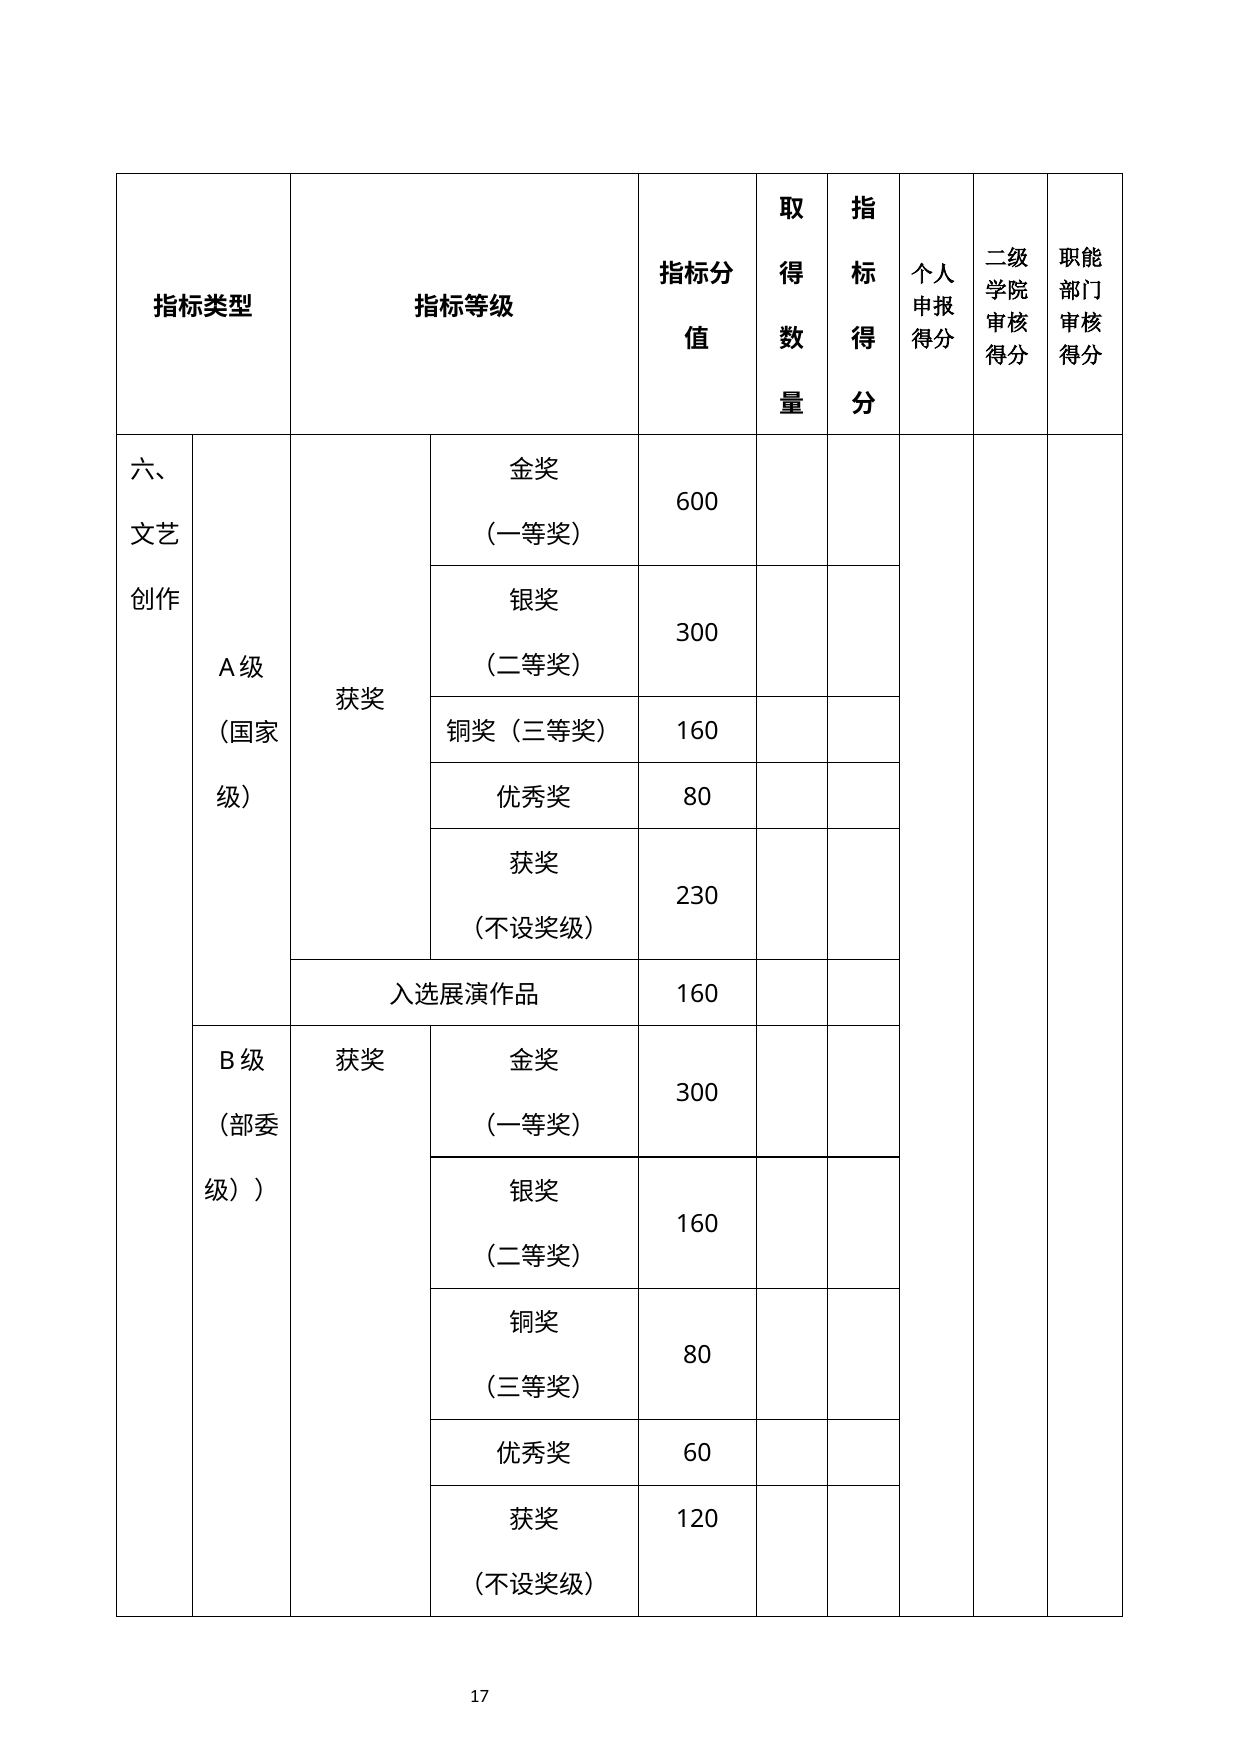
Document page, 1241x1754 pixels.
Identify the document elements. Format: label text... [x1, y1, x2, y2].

table_cell 金奖 （一等奖） [431, 1026, 638, 1156]
table_cell [900, 435, 973, 1616]
table_cell 入选展演作品 [291, 960, 638, 1025]
table_cell [828, 829, 899, 959]
table_cell 80 [639, 763, 756, 828]
table_cell 指标类型 [117, 174, 290, 434]
table_cell [828, 1158, 899, 1287]
table_cell [828, 566, 899, 696]
table_cell 获奖 （不设奖级） [431, 1486, 638, 1616]
table_cell 300 [639, 1026, 756, 1156]
table_cell 80 [639, 1289, 756, 1418]
table_cell 600 [639, 435, 756, 565]
table_cell 300 [639, 566, 756, 696]
table_cell 120 [639, 1486, 756, 1616]
table_cell [757, 1486, 827, 1616]
table_cell [828, 435, 899, 565]
table_cell 职能部门审核得分 [1048, 174, 1122, 434]
table_cell 获奖 [291, 435, 430, 959]
table_cell [828, 763, 899, 828]
table_cell 铜奖 （三等奖） [431, 1289, 638, 1418]
table_cell [757, 1420, 827, 1484]
table_cell 160 [639, 960, 756, 1025]
table_cell 获奖 （不设奖级） [431, 829, 638, 959]
table_cell 指标分值 [639, 174, 756, 434]
table_cell [1048, 435, 1122, 1616]
table_cell 取得数量 [757, 174, 827, 434]
table_cell [974, 435, 1047, 1616]
table_cell [757, 435, 827, 565]
table_cell [828, 1486, 899, 1616]
table_cell [757, 763, 827, 828]
table_cell 银奖 （二等奖） [431, 566, 638, 696]
table_cell 160 [639, 1158, 756, 1287]
table_cell [757, 566, 827, 696]
table_cell 230 [639, 829, 756, 959]
table_cell 优秀奖 [431, 763, 638, 828]
table_cell B级 （部委级）） [193, 1026, 290, 1616]
table_cell 160 [639, 697, 756, 762]
table_cell 金奖 （一等奖） [431, 435, 638, 565]
table_cell [828, 960, 899, 1025]
table_cell [757, 1289, 827, 1418]
table_cell 指标等级 [291, 174, 638, 434]
table_cell 个人申报得分 [900, 174, 973, 434]
table_cell 银奖 （二等奖） [431, 1158, 638, 1287]
table_cell [757, 829, 827, 959]
table_cell [828, 1420, 899, 1484]
table_cell 六、文艺创作 [117, 435, 192, 1616]
table_cell [757, 697, 827, 762]
table_cell [828, 1026, 899, 1156]
table_cell 获奖 [291, 1026, 430, 1616]
table_cell [757, 1158, 827, 1287]
table_cell 铜奖（三等奖） [431, 697, 638, 762]
table_cell A级（国家级） [193, 435, 290, 1025]
table_cell 优秀奖 [431, 1420, 638, 1484]
table_cell [757, 960, 827, 1025]
table_cell [828, 697, 899, 762]
table_cell 二级学院审核得分 [974, 174, 1047, 434]
table_cell 指标得分 [828, 174, 899, 434]
table_cell [757, 1026, 827, 1156]
table_cell [828, 1289, 899, 1418]
table_cell 60 [639, 1420, 756, 1484]
